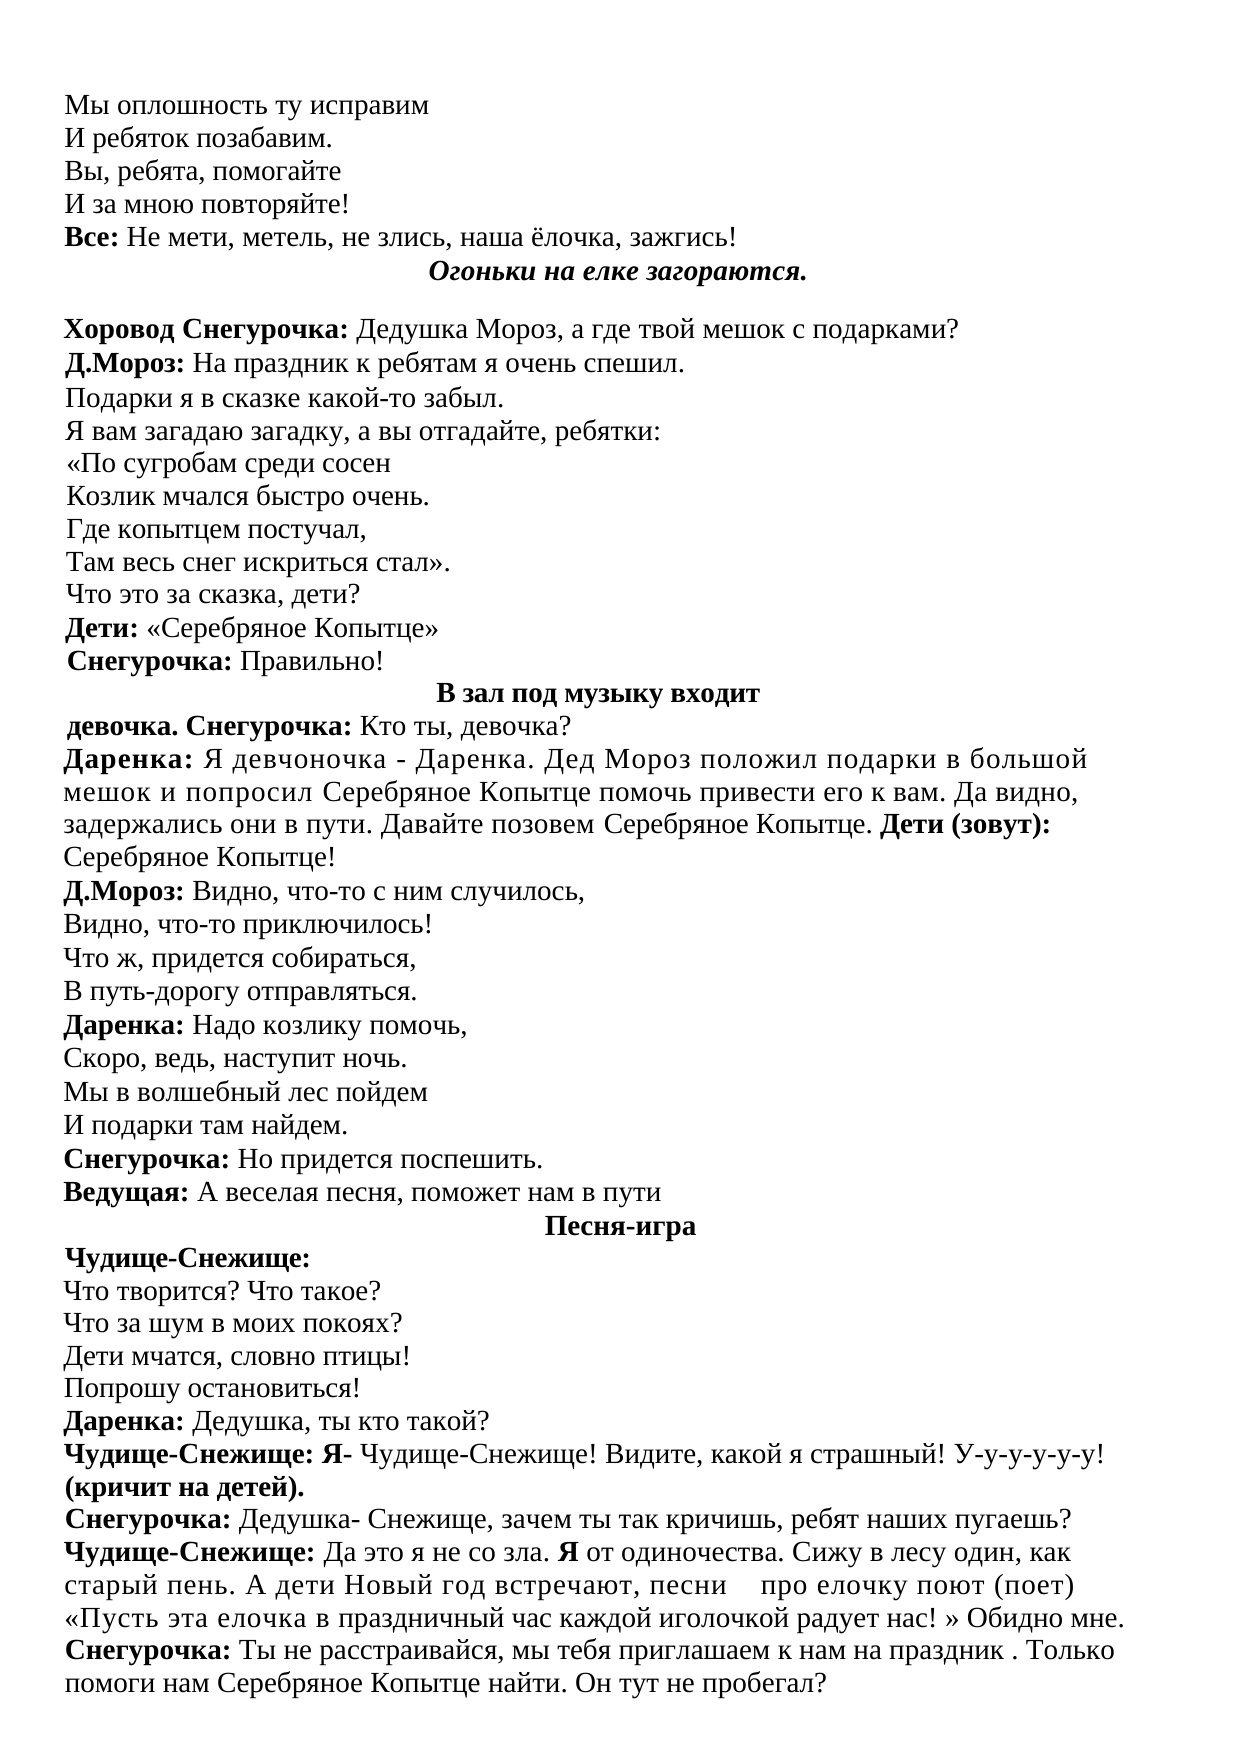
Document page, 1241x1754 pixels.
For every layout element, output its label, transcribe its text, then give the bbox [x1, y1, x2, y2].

text Дети: «Серебряное Копытце» [65, 611, 1178, 644]
text Где копытцем постучал, [66, 512, 1178, 545]
text В путь-дорогу отправляться. [63, 975, 1178, 1007]
text Д.Мороз: Видно, что-то с ним случилось, [63, 874, 1178, 907]
text Даренка: Надо козлику помочь, [63, 1008, 1178, 1041]
text Что это за сказка, дети? [66, 578, 1178, 610]
text Чудище-Снежище: Да это я не со зла. Я от одиночества. Сижу в лесу один, как [63, 1536, 1178, 1568]
text Снегурочка: Правильно! [67, 644, 1178, 676]
text И ребяток позабавим. [64, 122, 794, 154]
text Снегурочка: Ты не расстраивайся, мы тебя приглашаем к нам на праздник . Только помоги нам Серебряное Копытце найти. Он тут не пробегал? [64, 1633, 1178, 1698]
text Что ж, придется собираться, [63, 941, 1178, 974]
text В зал под музыку входит девочка. Снегурочка: Кто ты, девочка? [67, 677, 842, 742]
text Мы оплошность ту исправим [64, 89, 794, 121]
text Что за шум в моих покоях? [63, 1307, 1178, 1339]
text Я вам загадаю загадку, а вы отгадайте, ребятки: [65, 414, 1178, 447]
text Даренка: Я девчоночка - Даренка. Дед Мороз положил подарки в большой мешок и попросил Серебряное Копытце помочь привести его к вам. Да видно, задержались они в пути. Давайте позовем Серебряное Копытце. Дети (зовут): Серебряное Копытце! [63, 743, 1178, 873]
text Козлик мчался быстро очень. [66, 480, 1178, 512]
text Там весь снег искриться стал». [66, 545, 1178, 578]
text «По сугробам среди сосен [66, 447, 1178, 479]
text старый пень. А дети Новый год встречают, песни про елочку поют (поет) «Пусть эта елочка в праздничный час каждой иголочкой радует нас! » Обидно мне. [64, 1568, 1178, 1633]
text Песня-игра [63, 1209, 1178, 1242]
text Снегурочка: Но придется поспешить. [63, 1142, 1178, 1175]
text Чудище-Снежище: Я- Чудище-Снежище! Видите, какой я страшный! У-у-у-у-у-у! [63, 1437, 1178, 1470]
text (кричит на детей). [64, 1471, 1178, 1503]
text Что творится? Что такое? [63, 1274, 1178, 1307]
text Хоровод Снегурочка: Дедушка Мороз, а где твой мешок с подарками? [63, 311, 1175, 345]
text Д.Мороз: На праздник к ребятам я очень спешил. [65, 345, 1178, 378]
text Чудище-Снежище: [64, 1242, 1178, 1274]
text Все: Не мети, метель, не злись, наша ёлочка, зажгись! [64, 221, 794, 253]
text Даренка: Дедушка, ты кто такой? [63, 1404, 1178, 1437]
text И подарки там найдем. [63, 1109, 1178, 1141]
text Мы в волшебный лес пойдем [63, 1075, 1178, 1108]
text Подарки я в сказке какой-то забыл. [65, 382, 1178, 414]
text Попрошу остановиться! [63, 1372, 1178, 1404]
text Дети мчатся, словно птицы! [63, 1339, 1178, 1372]
text И за мною повторяйте! [64, 188, 794, 220]
text Вы, ребята, помогайте [64, 155, 794, 187]
text Снегурочка: Дедушка- Снежище, зачем ты так кричишь, ребят наших пугаешь? [64, 1503, 1178, 1536]
text Скоро, ведь, наступит ночь. [63, 1042, 1178, 1074]
text Ведущая: А веселая песня, поможет нам в пути [63, 1176, 1178, 1208]
text Огоньки на елке загораются. [63, 254, 1174, 287]
text Видно, что-то приключилось! [63, 908, 1178, 940]
